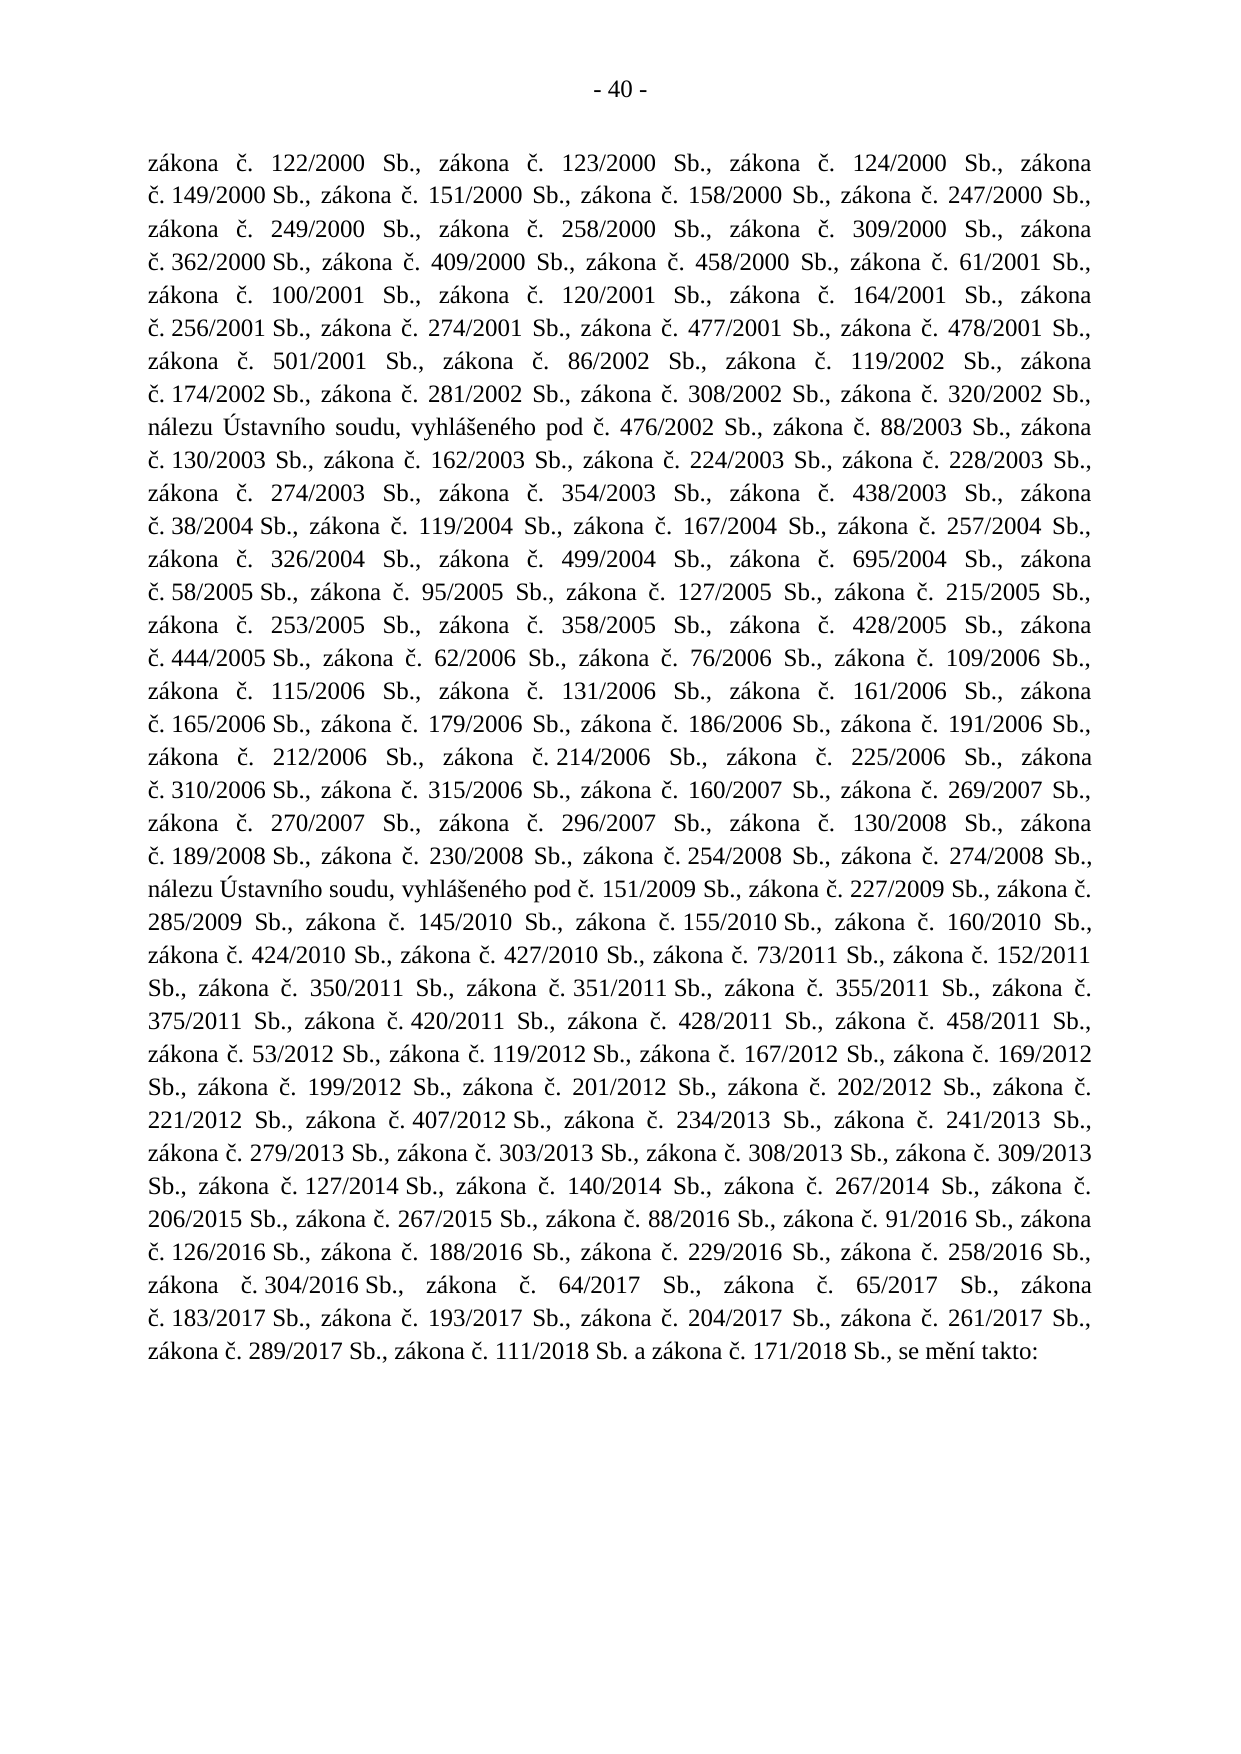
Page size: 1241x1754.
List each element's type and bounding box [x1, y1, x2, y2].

text [148, 148, 1093, 1365]
